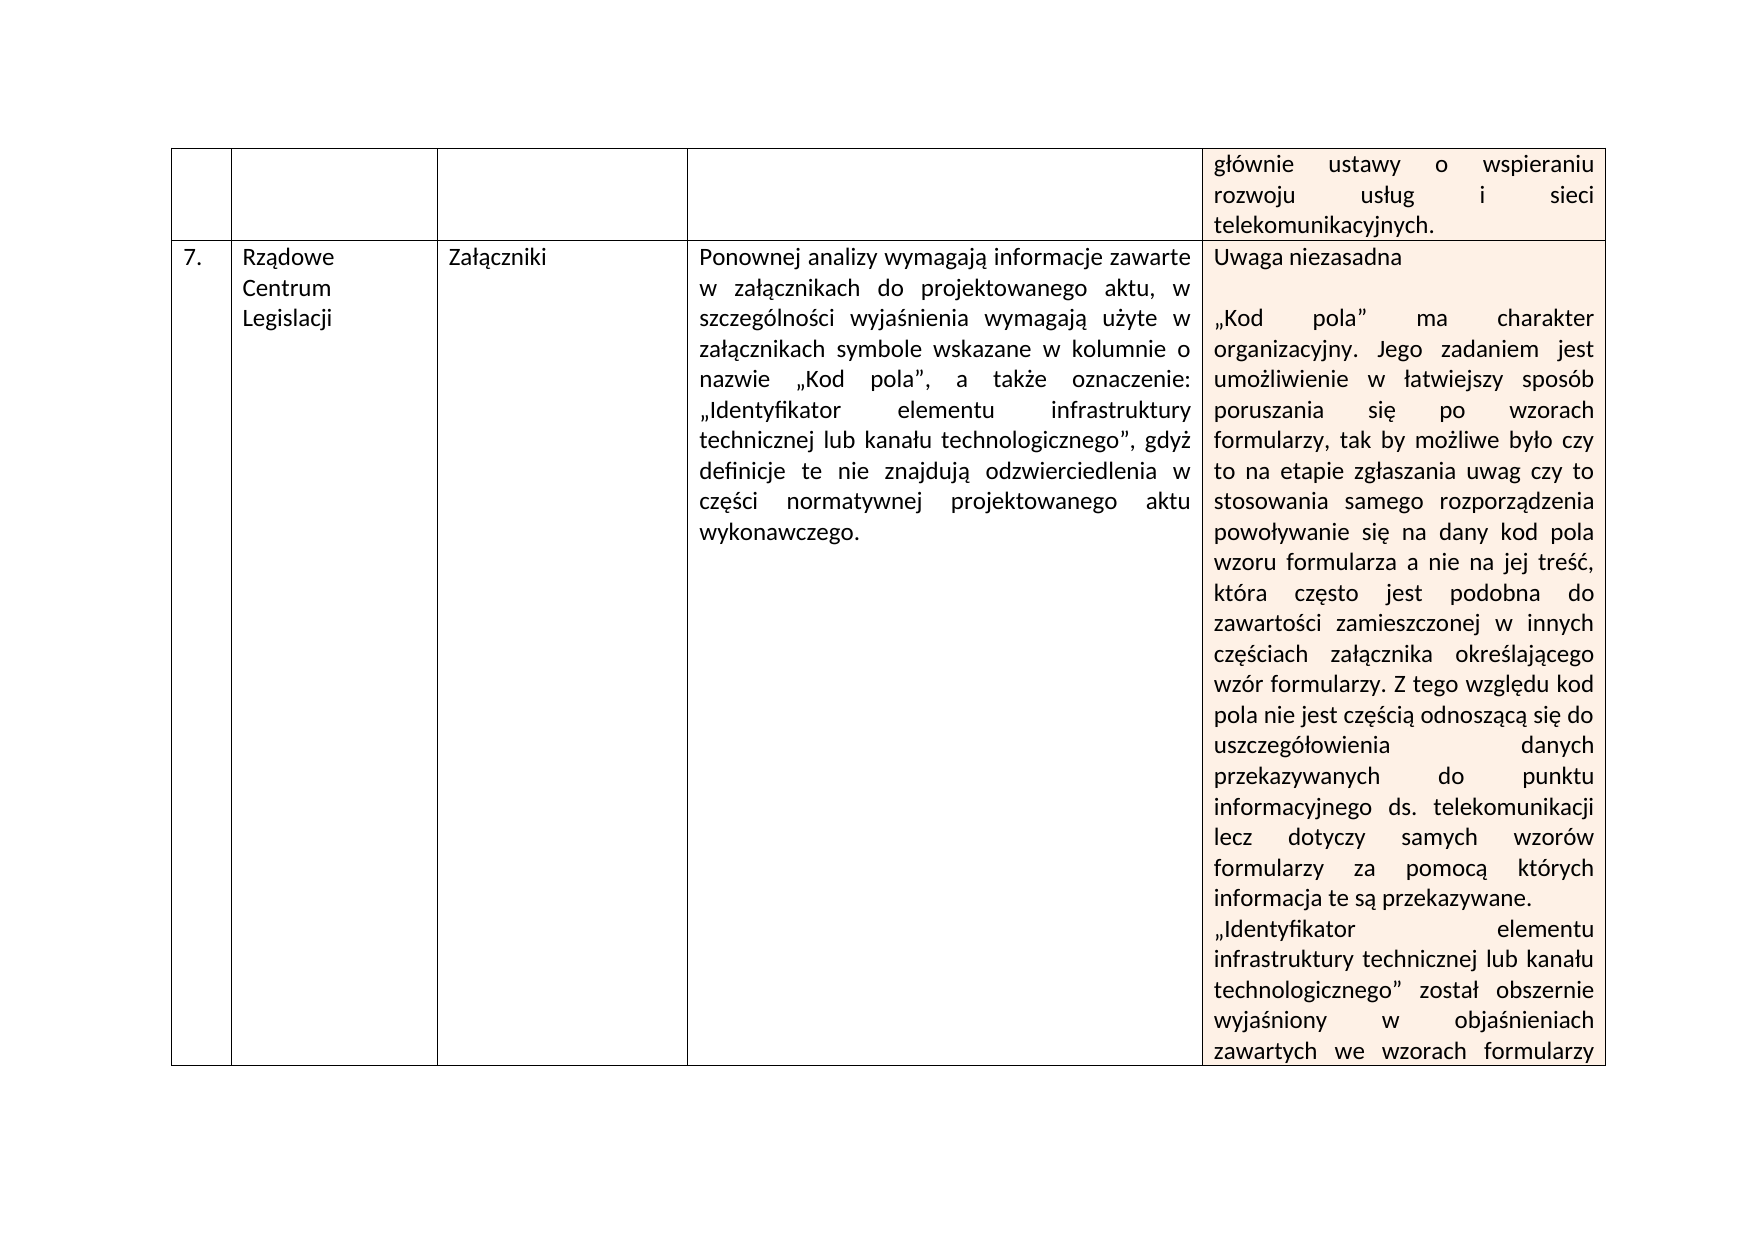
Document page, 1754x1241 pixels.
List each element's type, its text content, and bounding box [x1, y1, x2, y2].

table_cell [688, 241, 1202, 1065]
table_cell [232, 149, 437, 240]
table_cell 6. [172, 149, 231, 240]
table_cell Załączniki [438, 241, 687, 1065]
table_cell 7. [172, 241, 231, 1065]
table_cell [1203, 241, 1605, 1065]
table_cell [438, 149, 687, 240]
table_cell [232, 241, 437, 1065]
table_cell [688, 149, 1202, 240]
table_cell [1203, 149, 1605, 240]
